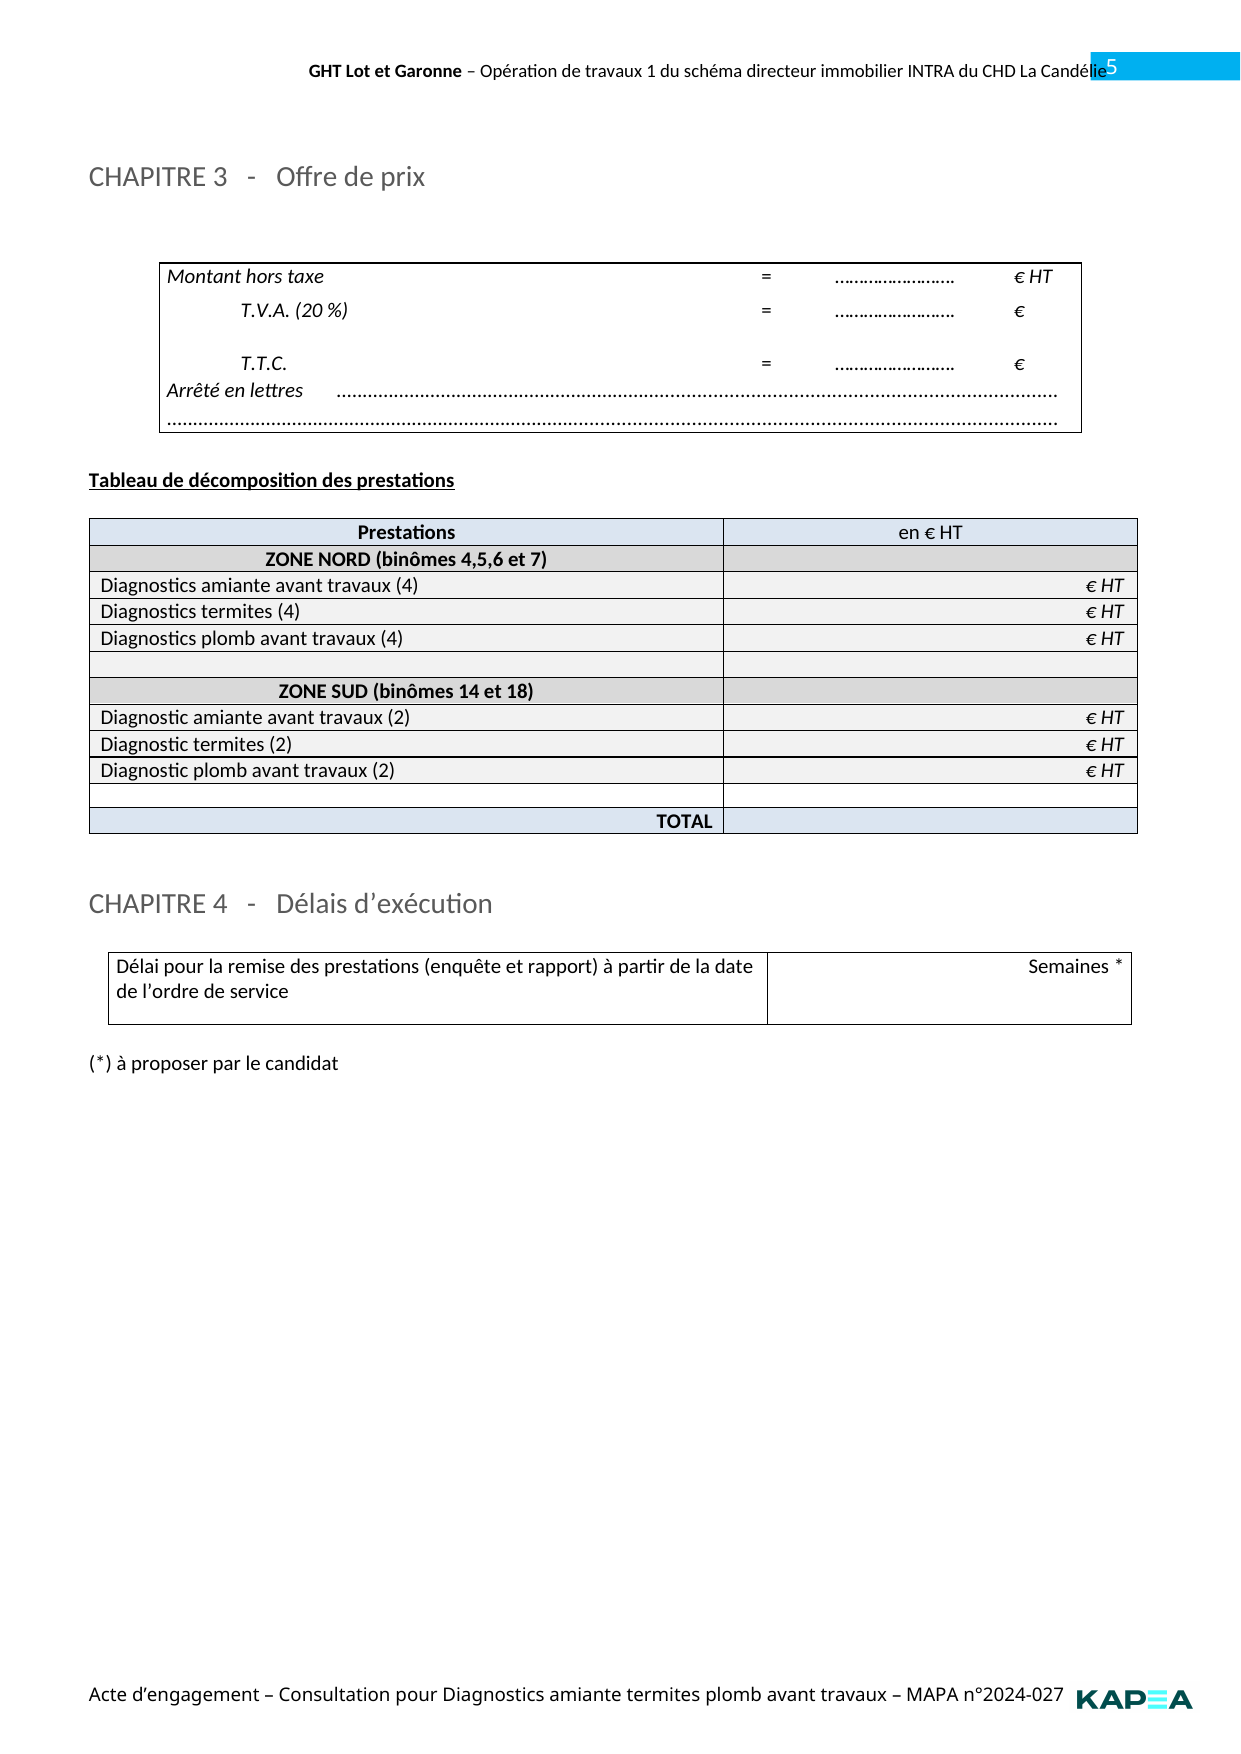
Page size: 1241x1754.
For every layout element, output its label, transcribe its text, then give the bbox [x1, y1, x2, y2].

table_cell [724, 784, 1137, 807]
text (*) à proposer par le candidat [89, 1050, 1152, 1076]
table_cell € HT [724, 572, 1137, 598]
table_cell ……………………. [784, 297, 1006, 350]
table_cell Arrêté en lettres [160, 377, 1081, 403]
subtitle Délais d’exécution [89, 885, 1152, 920]
table_cell [90, 784, 723, 807]
table_cell € HT [724, 705, 1137, 730]
table_cell = [754, 350, 783, 377]
table_cell T.T.C. [160, 350, 754, 377]
table_cell Diagnostic termites (2) [90, 731, 723, 756]
table_cell € HT [724, 758, 1137, 783]
table_cell = [754, 297, 783, 350]
table_cell [1126, 808, 1137, 833]
table_cell [724, 808, 735, 833]
subtitle Offre de prix [89, 158, 1152, 193]
table_cell ZONE NORD (binômes 4,5,6 et 7) [90, 546, 723, 571]
table_cell Diagnostic amiante avant travaux (2) [90, 705, 723, 730]
table_cell € HT [724, 599, 1137, 624]
table_cell [90, 652, 723, 677]
table_header = [754, 264, 783, 297]
table_cell € HT [724, 625, 1137, 651]
table_cell Diagnostic plomb avant travaux (2) [90, 758, 723, 783]
picture [1068, 1681, 1200, 1713]
table_header en € HT [724, 519, 1137, 545]
table_header € HT [1006, 264, 1081, 297]
table_header Prestations [90, 519, 723, 545]
table_cell € HT [724, 731, 1137, 756]
table_header Montant hors taxe [160, 264, 754, 297]
table_cell Diagnostics termites (4) [90, 599, 723, 624]
text Tableau de décomposition des prestations [89, 467, 1152, 493]
table_header ……………………. [784, 264, 1006, 297]
table_cell T.V.A. (20 %) [160, 297, 754, 350]
table_cell Diagnostics plomb avant travaux (4) [90, 625, 723, 651]
table_cell ……………………. [784, 350, 1006, 377]
table_header Délai pour la remise des prestations (enquête et rapport) à partir de la date de l’ordre de service [109, 953, 767, 1024]
table_header Semaines * [768, 953, 1131, 1024]
table_cell € [1006, 297, 1081, 350]
table_cell [724, 546, 1137, 571]
table_cell ZONE SUD (binômes 14 et 18) [90, 678, 723, 703]
table_cell [724, 678, 1137, 703]
table_cell [724, 652, 1137, 677]
table_cell Diagnostics amiante avant travaux (4) [90, 572, 723, 598]
table_cell [160, 403, 1081, 432]
table_cell € [1006, 350, 1081, 377]
